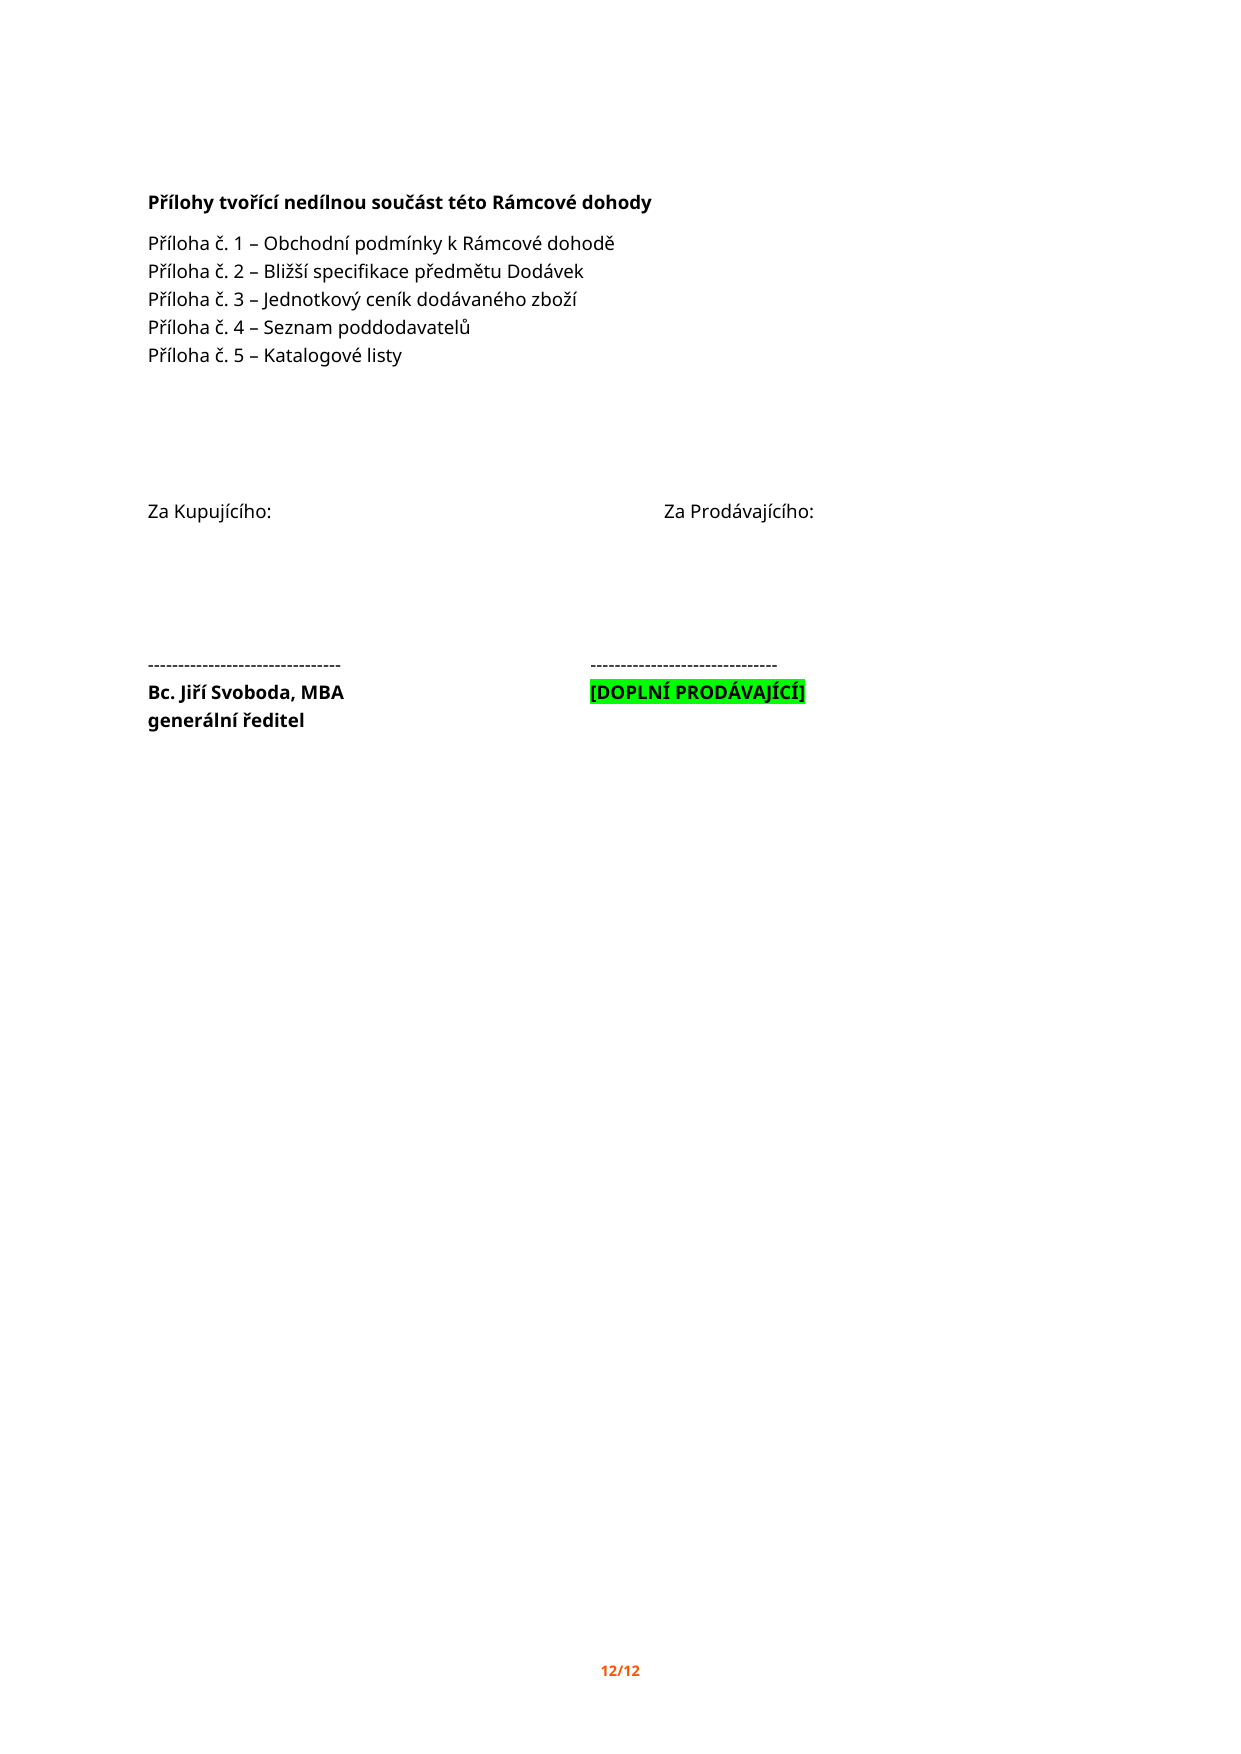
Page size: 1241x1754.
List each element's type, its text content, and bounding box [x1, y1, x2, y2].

text Příloha č. 4 – Seznam poddodavatelů [148, 314, 1093, 339]
text Příloha č. 3 – Jednotkový ceník dodávaného zboží [148, 286, 1093, 311]
text Příloha č. 2 – Bližší specifikace předmětu Dodávek [148, 258, 1093, 283]
text Příloha č. 5 – Katalogové listy [148, 342, 1093, 367]
text Přílohy tvořící nedílnou součást této Rámcové dohody [148, 189, 1093, 215]
text Příloha č. 1 – Obchodní podmínky k Rámcové dohodě [148, 230, 1093, 255]
text Za Kupujícího: Za Prodávajícího: [148, 498, 1093, 523]
text -------------------------------- ------------------------------- Bc. Jiří Svoboda, MBA [DOPLNÍ PRODÁVAJÍCÍ] generální ředitel [148, 651, 1093, 733]
